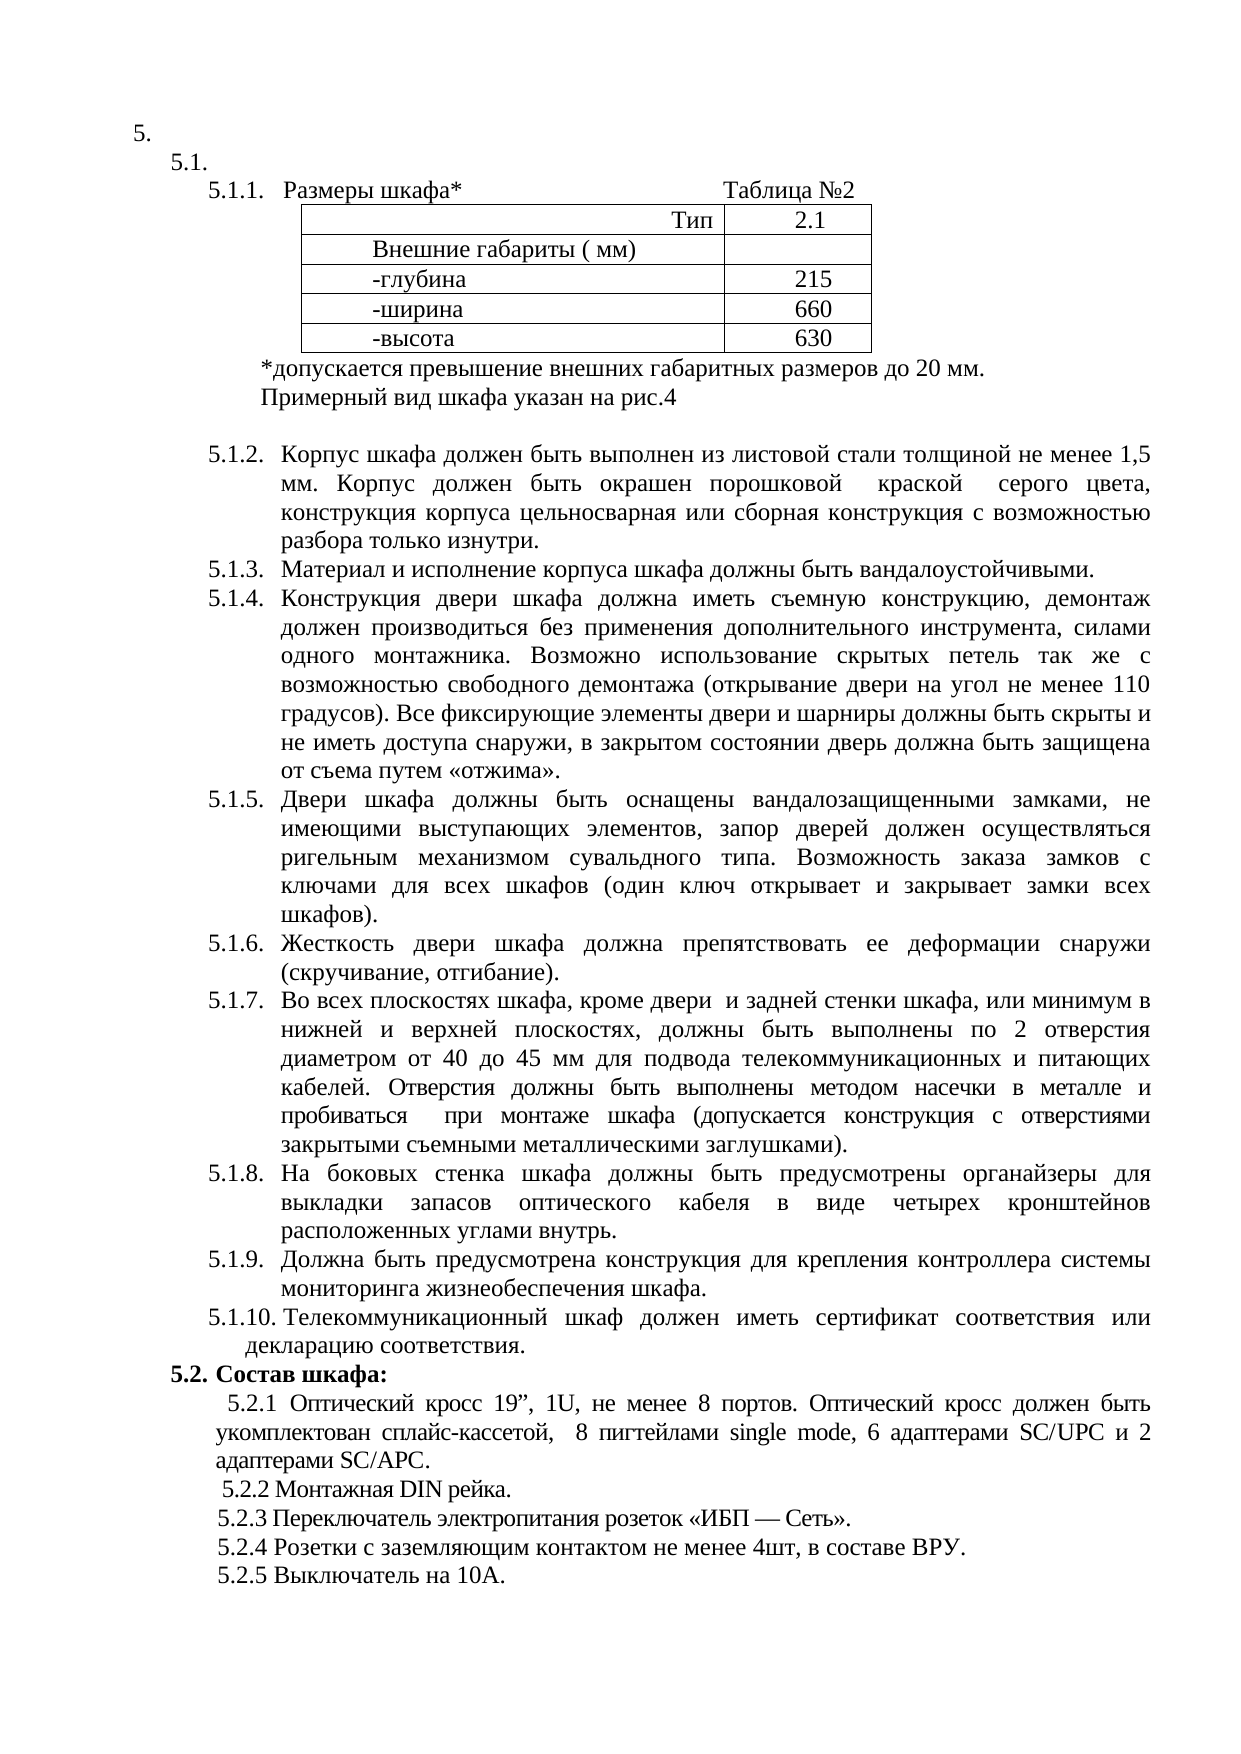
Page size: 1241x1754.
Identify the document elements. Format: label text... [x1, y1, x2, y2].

table_cell [725, 235, 871, 263]
table_header 2.1 [725, 205, 871, 234]
list 5.2.4 Розетки с заземляющим контактом не менее 4шт, в составе ВРУ. [133, 1532, 1152, 1560]
list 5.2.5 Выключатель на 10А. [133, 1560, 1152, 1589]
list Размеры шкафа* Таблица №2 [208, 176, 1152, 204]
table_cell 660 [725, 294, 871, 323]
table_cell 630 [725, 324, 871, 352]
list Двери шкафа должны быть оснащены вандалозащищенными замками, не имеющими выступающих элементов, запор дверей должен осуществляться ригельным механизмом сувальдного типа. Возможность заказа замков с ключами для всех шкафов (один ключ открывает и закрывает замки всех шкафов). [208, 784, 1152, 928]
list На боковых стенка шкафа должны быть предусмотрены органайзеры для выкладки запасов оптического кабеля в виде четырех кронштейнов расположенных углами внутрь. [208, 1158, 1152, 1244]
list Примерный вид шкафа указан на рис.4 [260, 382, 1152, 410]
table_cell Внешние габариты ( мм) [302, 235, 724, 263]
table_cell -ширина [302, 294, 724, 323]
list Корпус шкафа должен быть выполнен из листовой стали толщиной не менее 1,5 мм. Корпус должен быть окрашен порошковой краской серого цвета, конструкция корпуса цельносварная или сборная конструкция с возможностью разбора только изнутри. [208, 439, 1152, 554]
list Должна быть предусмотрена конструкция для крепления контроллера системы мониторинга жизнеобеспечения шкафа. [208, 1244, 1152, 1302]
list Конструкция двери шкафа должна иметь съемную конструкцию, демонтаж должен производиться без применения дополнительного инструмента, силами одного монтажника. Возможно использование скрытых петель так же с возможностью свободного демонтажа (открывание двери на угол не менее 110 градусов). Все фиксирующие элементы двери и шарниры должны быть скрыты и не иметь доступа снаружи, в закрытом состоянии дверь должна быть защищена от съема путем «отжима». [208, 583, 1152, 784]
table_cell -глубина [302, 265, 724, 293]
list 5.2.2 Монтажная DIN рейка. [222, 1474, 1152, 1503]
list Состав шкафа: [170, 1359, 1152, 1388]
table_cell 215 [725, 265, 871, 293]
table_cell -высота [302, 324, 724, 352]
list Телекоммуникационный шкаф должен иметь сертификат соответствия или декларацию соответствия. [208, 1302, 1152, 1359]
list 5.2.1 Оптический кросс 19”, 1U, не менее 8 портов. Оптический кросс должен быть укомплектован сплайс-кассетой, 8 пигтейлами single mode, 6 адаптерами SC/UPC и 2 адаптерами SC/APC. [215, 1388, 1152, 1474]
list Жесткость двери шкафа должна препятствовать ее деформации снаружи (скручивание, отгибание). [208, 928, 1152, 985]
list Материал и исполнение корпуса шкафа должны быть вандалоустойчивыми. [208, 554, 1152, 583]
list Во всех плоскостях шкафа, кроме двери и задней стенки шкафа, или минимум в нижней и верхней плоскостях, должны быть выполнены по 2 отверстия диаметром от 40 до 45 мм для подвода телекоммуникационных и питающих кабелей. Отверстия должны быть выполнены методом насечки в металле и пробиваться при монтаже шкафа (допускается конструкция с отверстиями закрытыми съемными металлическими заглушками). [208, 985, 1152, 1158]
list 5.2.3 Переключатель электропитания розеток «ИБП — Сеть». [133, 1503, 1152, 1532]
list *допускается превышение внешних габаритных размеров до 20 мм. [260, 353, 1152, 382]
table_header Тип [302, 205, 724, 234]
